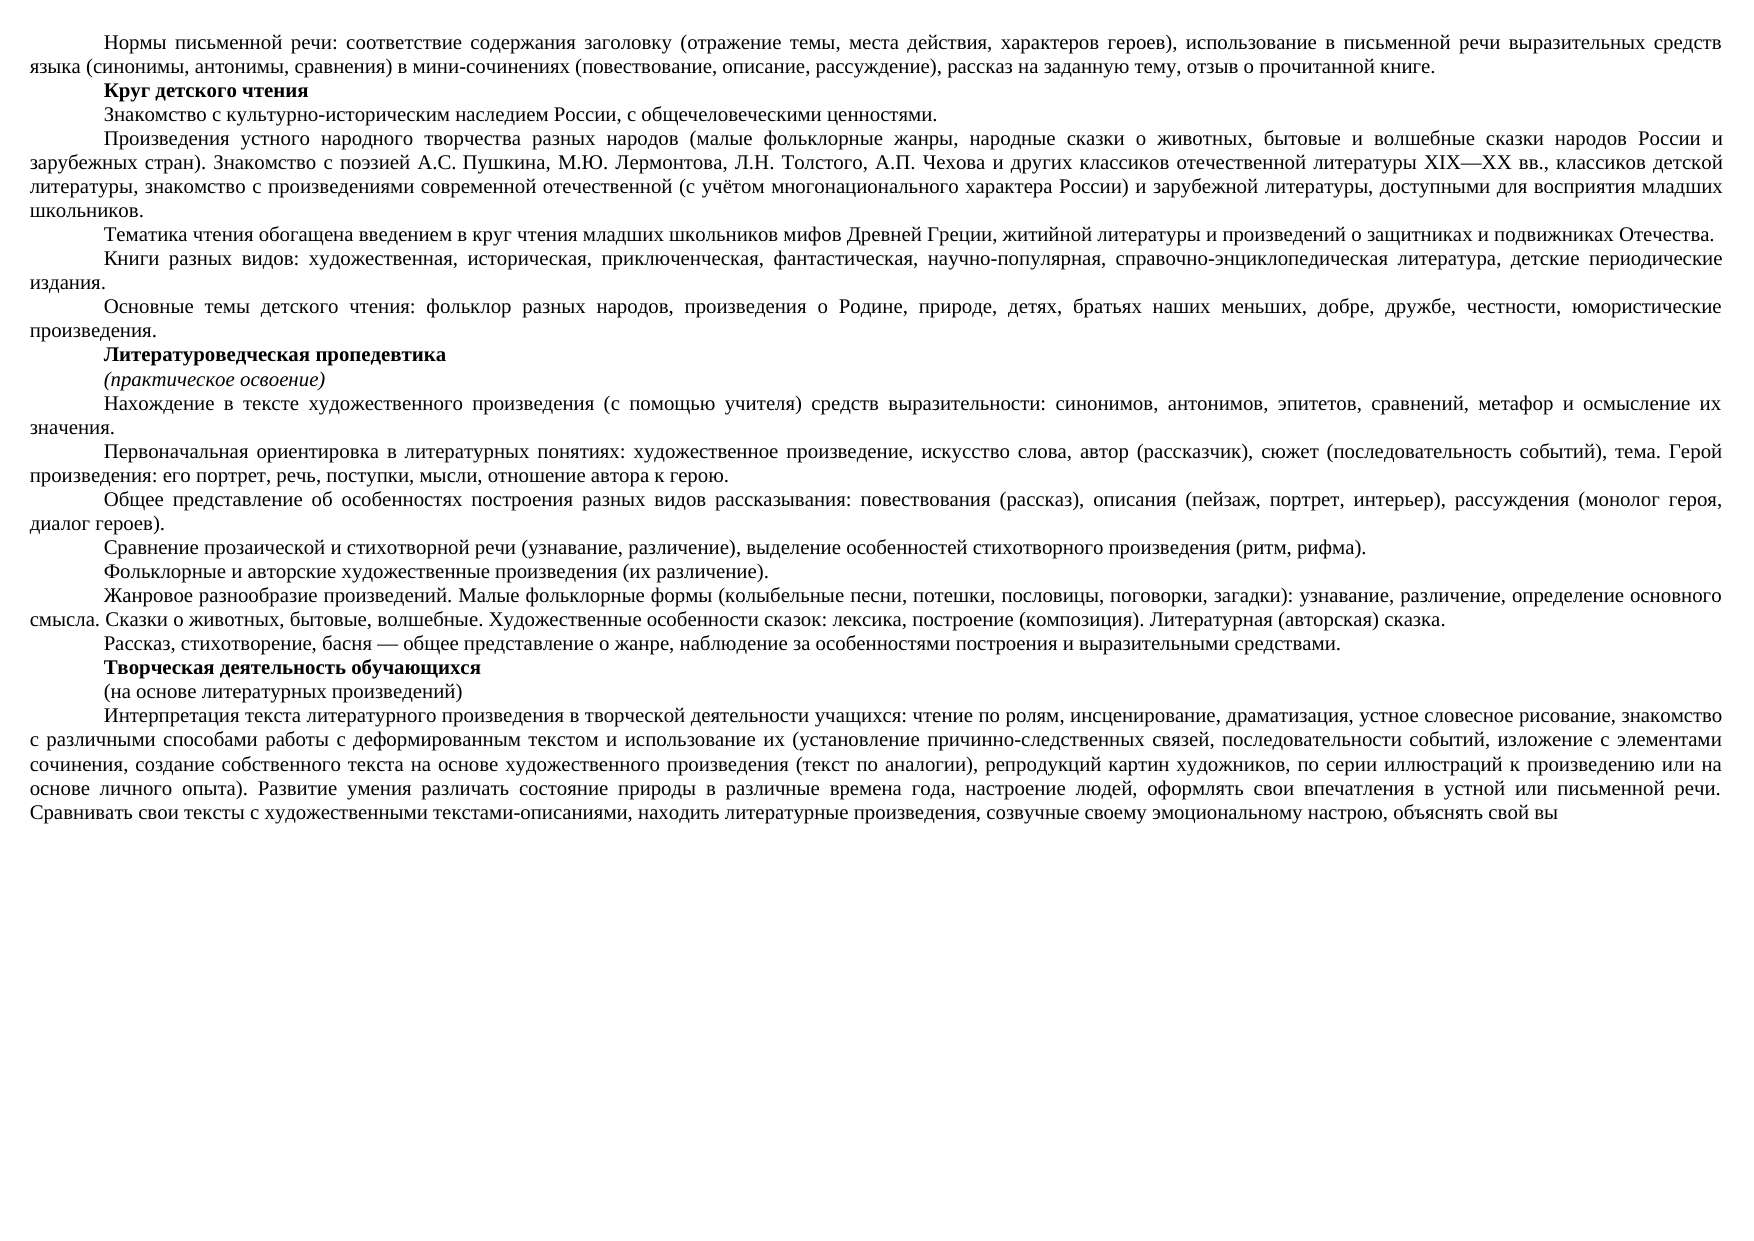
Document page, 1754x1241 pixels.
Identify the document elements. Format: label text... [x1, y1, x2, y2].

text Фольклорные и авторские художественные произведения (их различение). [29, 559, 1724, 583]
text Интерпретация текста литературного произведения в творческой деятельности учащихся: чтение по ролям, инсценирование, драматизация, устное словесное рисование, знакомство с различными способами работы с деформированным текстом и использование их (установление причинно-следственных связей, последовательности событий, изложение с элементами сочинения, создание собственного текста на основе художественного произведения (текст по аналогии), репродукций картин художников, по серии иллюстраций к произведению или на основе личного опыта). Развитие умения различать состояние природы в различные времена года, настроение людей, оформлять свои впечатления в устной или письменной речи. Сравнивать свои тексты с художественными текстами-описаниями, находить литературные произведения, созвучные своему эмоциональному настрою, объяснять свой вы [29, 703, 1724, 824]
text Тематика чтения обогащена введением в круг чтения младших школьников мифов Древней Греции, житийной литературы и произведений о защитниках и подвижниках Отечества. [29, 222, 1724, 246]
text Основные темы детского чтения: фольклор разных народов, произведения о Родине, природе, детях, братьях наших меньших, добре, дружбе, честности, юмористические произведения. [29, 294, 1724, 342]
text Общее представление об особенностях построения разных видов рассказывания: повествования (рассказ), описания (пейзаж, портрет, интерьер), рассуждения (монолог героя, диалог героев). [29, 487, 1724, 535]
text Жанровое разнообразие произведений. Малые фольклорные формы (колыбельные песни, потешки, пословицы, поговорки, загадки): узнавание, различение, определение основного смысла. Сказки о животных, бытовые, волшебные. Художественные особенности сказок: лексика, построение (композиция). Литературная (авторская) сказка. [29, 583, 1724, 631]
text (на основе литературных произведений) [29, 679, 1724, 703]
text Произведения устного народного творчества разных народов (малые фольклорные жанры, народные сказки о животных, бытовые и волшебные сказки народов России и зарубежных стран). Знакомство с поэзией А.С. Пушкина, М.Ю. Лермонтова, Л.Н. Толстого, А.П. Чехова и других классиков отечественной литературы XIX—XX вв., классиков детской литературы, знакомство с произведениями современной отечественной (с учётом многонационального характера России) и зарубежной литературы, доступными для восприятия младших школьников. [29, 126, 1724, 222]
text Знакомство с культурно-историческим наследием России, с общечеловеческими ценностями. [29, 102, 1724, 126]
text Творческая деятельность обучающихся [29, 655, 1724, 679]
text Литературоведческая пропедевтика [29, 342, 1724, 366]
text (практическое освоение) [29, 366, 1724, 391]
text Книги разных видов: художественная, историческая, приключенческая, фантастическая, научно-популярная, справочно-энциклопедическая литература, детские периодические издания. [29, 246, 1724, 294]
text Рассказ, стихотворение, басня — общее представление о жанре, наблюдение за особенностями построения и выразительными средствами. [29, 631, 1724, 655]
text Круг детского чтения [29, 78, 1724, 102]
text Первоначальная ориентировка в литературных понятиях: художественное произведение, искусство слова, автор (рассказчик), сюжет (последовательность событий), тема. Герой произведения: его портрет, речь, поступки, мысли, отношение автора к герою. [29, 439, 1724, 487]
text Нормы письменной речи: соответствие содержания заголовку (отражение темы, места действия, характеров героев), использование в письменной речи выразительных средств языка (синонимы, антонимы, сравнения) в мини-сочинениях (повествование, описание, рассуждение), рассказ на заданную тему, отзыв о прочитанной книге. [29, 29, 1724, 78]
text Нахождение в тексте художественного произведения (с помощью учителя) средств выразительности: синонимов, антонимов, эпитетов, сравнений, метафор и осмысление их значения. [29, 391, 1724, 439]
text Сравнение прозаической и стихотворной речи (узнавание, различение), выделение особенностей стихотворного произведения (ритм, рифма). [29, 535, 1724, 559]
